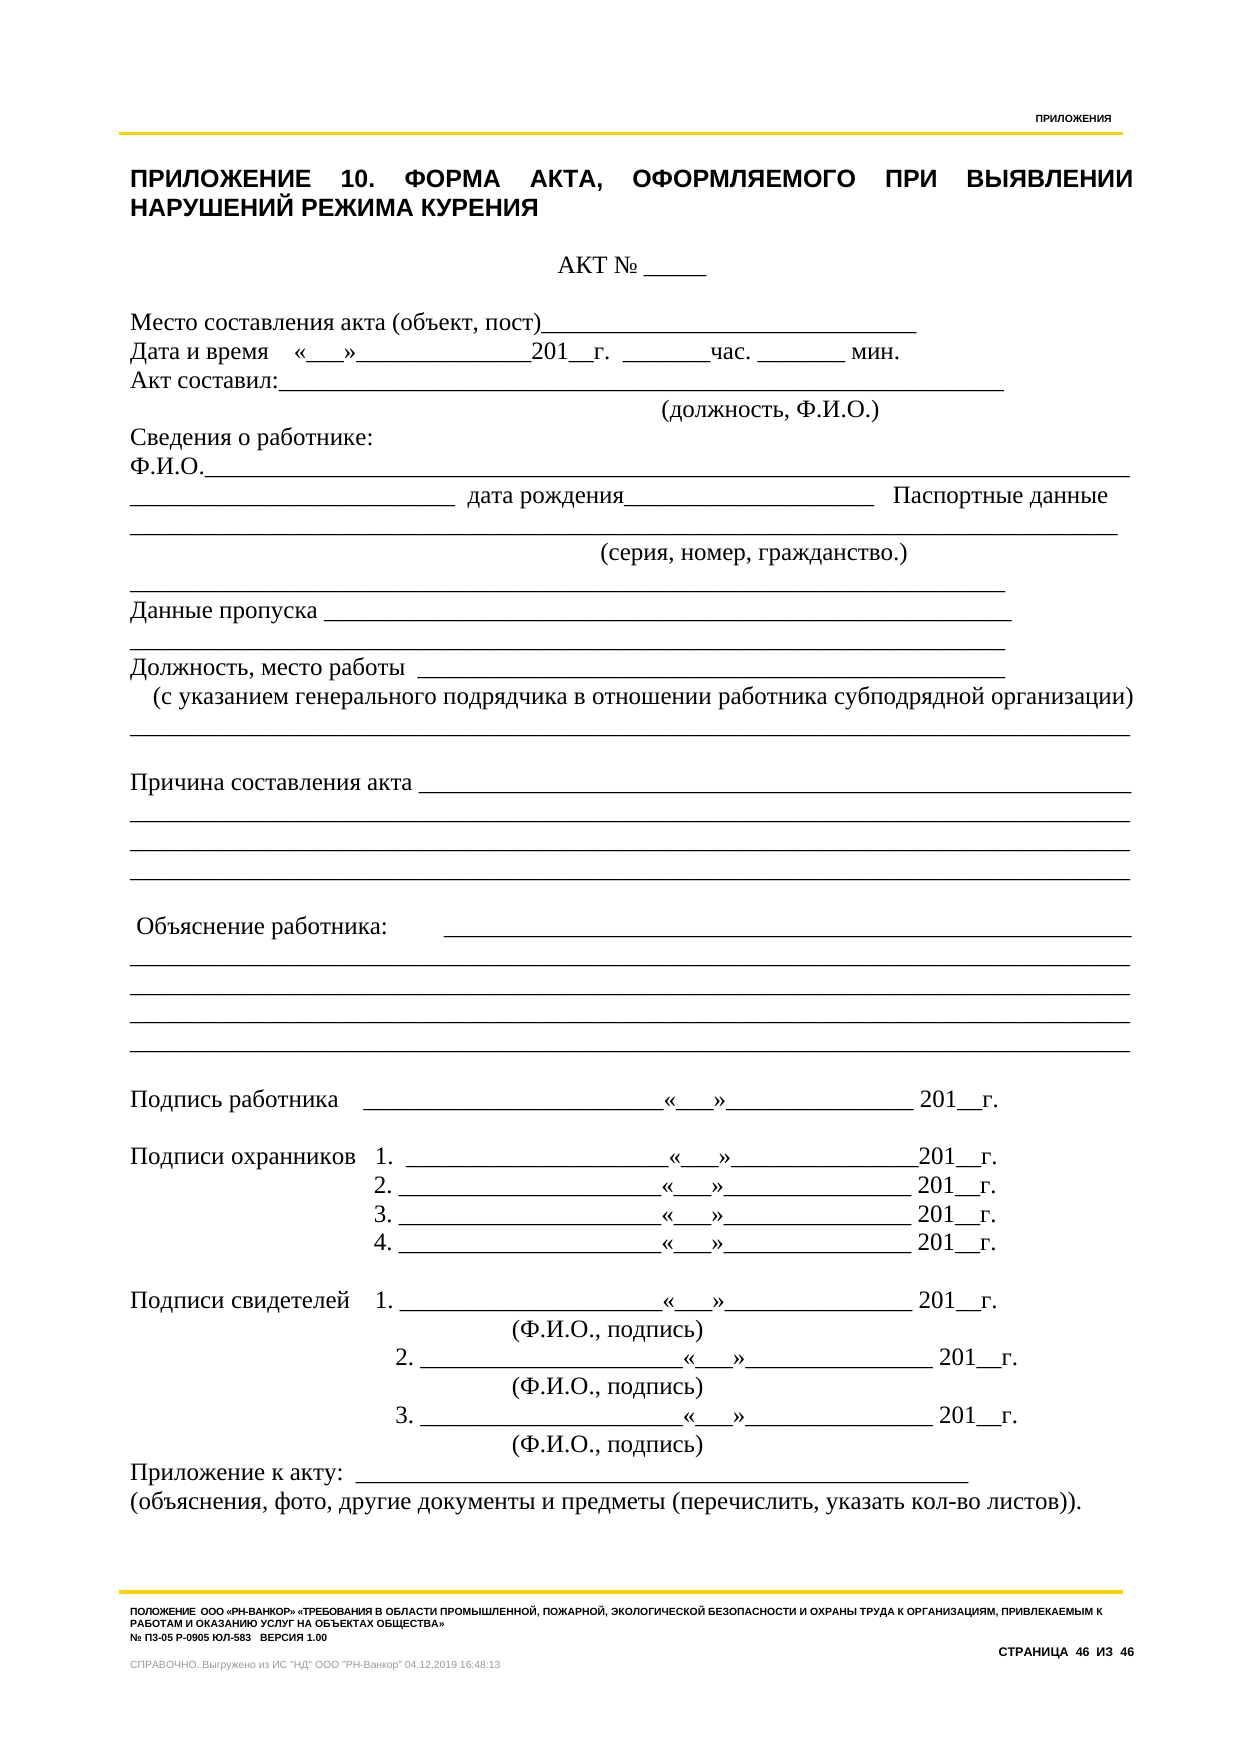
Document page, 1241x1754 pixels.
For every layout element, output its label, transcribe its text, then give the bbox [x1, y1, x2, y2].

text Подписи свидетелей 1. _____________________«___»_______________ 201__г. [130, 1285, 1134, 1314]
text Должность, место работы _______________________________________________ [130, 652, 1134, 681]
text Данные пропуска _______________________________________________________ ______________________________________________________________________ [130, 595, 1134, 652]
text 2. _____________________«___»_______________ 201__г. [130, 1170, 1134, 1199]
text Ф.И.О.____________________________________________________________________________________________________ дата рождения____________________ Паспортные данные _______________________________________________________________________________ [130, 451, 1134, 537]
text 4. _____________________«___»_______________ 201__г. [130, 1227, 1134, 1256]
text Подпись работника ________________________«___»_______________ 201__г. [130, 1084, 1134, 1112]
text (должность, Ф.И.О.) [130, 394, 1134, 422]
text ПРИЛОЖЕНИЕ 10. форма АКТа, оформляемого при выявлении нарушений режима курения [130, 164, 1134, 221]
text Объяснение работника: _______________________________________________________ [130, 911, 1134, 940]
text (с указанием генерального подрядчика в отношении работника субподрядной организации) [130, 681, 1134, 710]
text Акт составил:__________________________________________________________ [130, 365, 1134, 394]
text (Ф.И.О., подпись) [130, 1314, 1134, 1342]
text 2. _____________________«___»_______________ 201__г. [130, 1342, 1134, 1371]
text Дата и время «___»______________201__г. _______час. _______ мин. [130, 336, 1134, 365]
text Причина составления акта _________________________________________________________ ________________________________________________________________________________________________________________________________________________________________________________________________________________________________________________ [130, 767, 1134, 882]
text 3. _____________________«___»_______________ 201__г. [130, 1199, 1134, 1227]
text ______________________________________________________________________ [130, 566, 1134, 595]
text Сведения о работнике: [130, 422, 1134, 451]
text ________________________________________________________________________________ [130, 710, 1134, 739]
text (объяснения, фото, другие документы и предметы (перечислить, указать кол-во листов)). [130, 1486, 1134, 1515]
text Приложение к акту: _________________________________________________ [130, 1457, 1134, 1486]
text Место составления акта (объект, пост)______________________________ [130, 307, 1134, 336]
text (серия, номер, гражданство.) [374, 537, 1134, 566]
text 3. _____________________«___»_______________ 201__г. [130, 1400, 1134, 1429]
text АКТ № _____ [130, 250, 1134, 279]
text ________________________________________________________________________________________________________________________________________________________________________________________________________________________________________________________________________________________________________________________________ [130, 940, 1134, 1055]
text (Ф.И.О., подпись) [130, 1371, 1134, 1400]
text (Ф.И.О., подпись) [130, 1429, 1134, 1457]
text Подписи охранников 1. _____________________«___»_______________201__г. [130, 1141, 1134, 1170]
